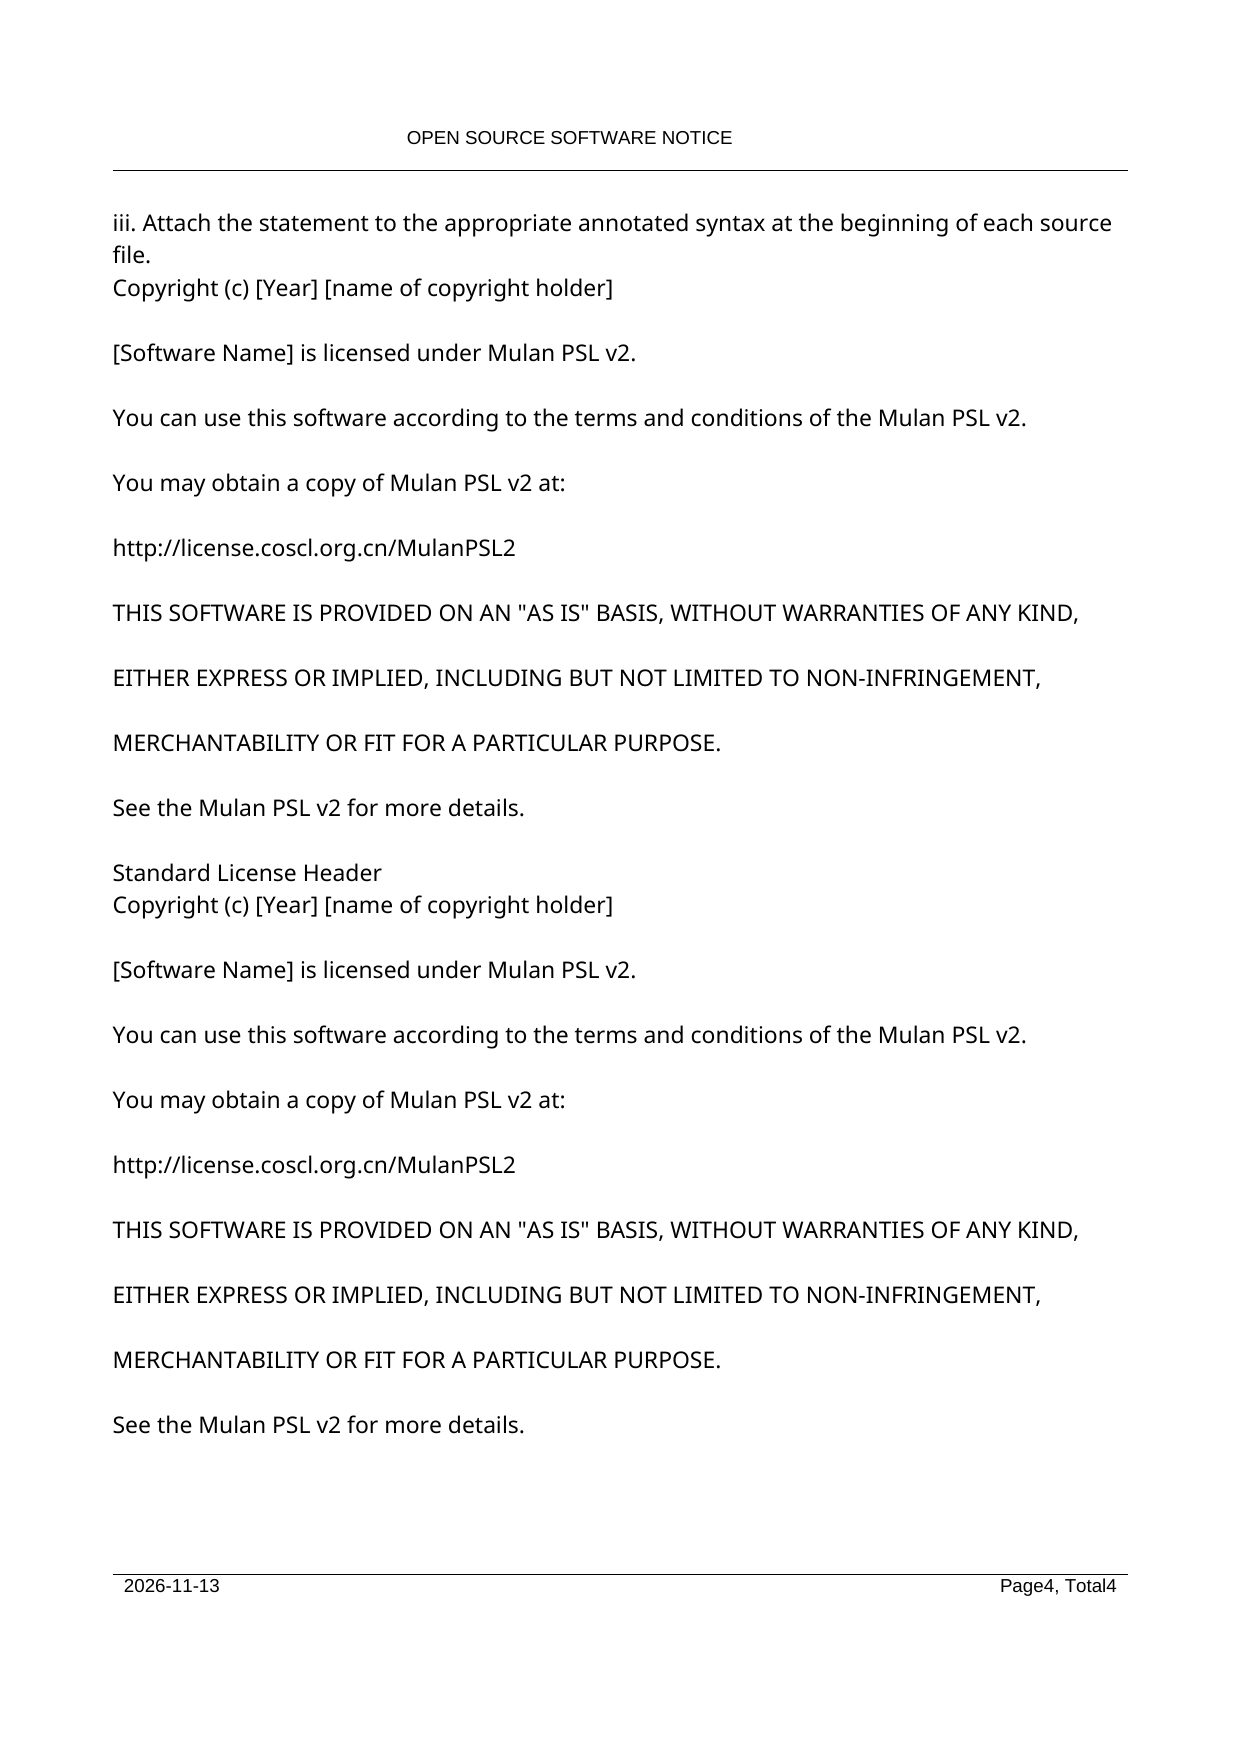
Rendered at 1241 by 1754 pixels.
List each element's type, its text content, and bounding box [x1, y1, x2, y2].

text Copyright (c) [Year] [name of copyright holder] [112, 271, 1128, 304]
text THIS SOFTWARE IS PROVIDED ON AN "AS IS" BASIS, WITHOUT WARRANTIES OF ANY KIND, [112, 596, 1128, 629]
text You can use this software according to the terms and conditions of the Mulan PSL v2. [112, 1019, 1128, 1051]
text You may obtain a copy of Mulan PSL v2 at: [112, 466, 1128, 499]
text [Software Name] is licensed under Mulan PSL v2. [112, 954, 1128, 986]
text MERCHANTABILITY OR FIT FOR A PARTICULAR PURPOSE. [112, 1344, 1128, 1376]
text You may obtain a copy of Mulan PSL v2 at: [112, 1084, 1128, 1116]
text Standard License Header [112, 856, 1128, 889]
text See the Mulan PSL v2 for more details. [112, 1409, 1128, 1441]
text iii. Attach the statement to the appropriate annotated syntax at the beginning of each source file. [112, 206, 1128, 271]
text http://license.coscl.org.cn/MulanPSL2 [112, 531, 1128, 564]
text http://license.coscl.org.cn/MulanPSL2 [112, 1149, 1128, 1181]
text EITHER EXPRESS OR IMPLIED, INCLUDING BUT NOT LIMITED TO NON-INFRINGEMENT, [112, 1279, 1128, 1311]
text MERCHANTABILITY OR FIT FOR A PARTICULAR PURPOSE. [112, 726, 1128, 759]
text You can use this software according to the terms and conditions of the Mulan PSL v2. [112, 401, 1128, 434]
text Copyright (c) [Year] [name of copyright holder] [112, 889, 1128, 921]
text See the Mulan PSL v2 for more details. [112, 791, 1128, 824]
text THIS SOFTWARE IS PROVIDED ON AN "AS IS" BASIS, WITHOUT WARRANTIES OF ANY KIND, [112, 1214, 1128, 1246]
text [Software Name] is licensed under Mulan PSL v2. [112, 336, 1128, 369]
text EITHER EXPRESS OR IMPLIED, INCLUDING BUT NOT LIMITED TO NON-INFRINGEMENT, [112, 661, 1128, 694]
